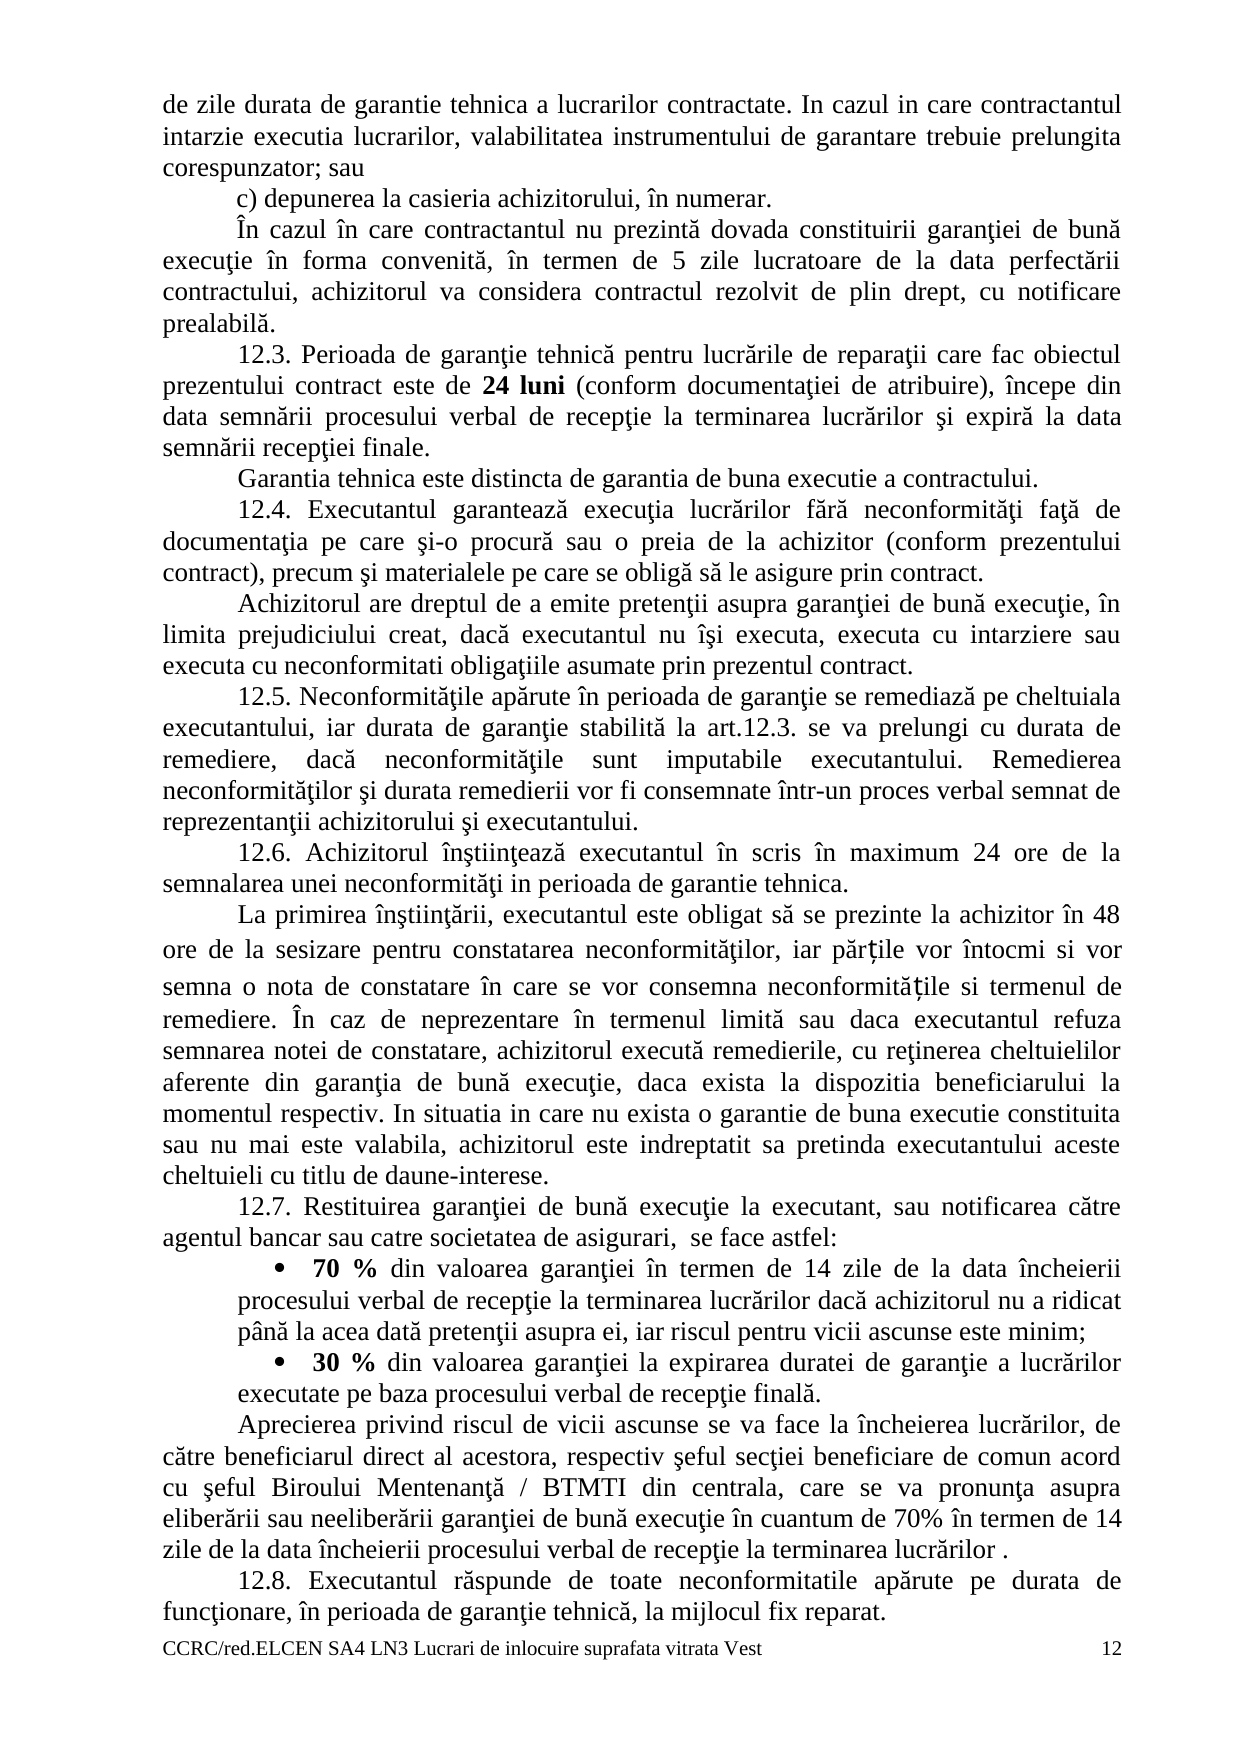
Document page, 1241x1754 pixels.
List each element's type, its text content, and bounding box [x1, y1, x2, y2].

text 12.7. Restituirea garanţiei de bună execuţie la executant, sau notificarea către agentul bancar sau catre societatea de asigurari, se face astfel: [162, 1190, 1122, 1252]
text În cazul în care contractantul nu prezintă dovada constituirii garanţiei de bună execuţie în forma convenită, în termen de 5 zile lucratoare de la data perfectării contractului, achizitorul va considera contractul rezolvit de plin drept, cu notificare prealabilă. [162, 213, 1122, 338]
text 12.6. Achizitorul înştiinţează executantul în scris în maximum 24 ore de la semnalarea unei neconformităţi in perioada de garantie tehnica. [162, 836, 1122, 898]
text c) depunerea la casieria achizitorului, în numerar. [162, 182, 1122, 213]
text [162, 89, 1122, 182]
text 12.5. Neconformităţile apărute în perioada de garanţie se remediază pe cheltuiala executantului, iar durata de garanţie stabilită la art.12.3. se va prelungi cu durata de remediere, dacă neconformităţile sunt imputabile executantului. Remedierea neconformităţilor şi durata remedierii vor fi consemnate într-un proces verbal semnat de reprezentanţii achizitorului şi executantului. [162, 680, 1122, 836]
list 70 % din valoarea garanţiei în termen de 14 zile de la data încheierii procesului verbal de recepţie la terminarea lucrărilor dacă achizitorul nu a ridicat până la acea dată pretenţii asupra ei, iar riscul pentru vicii ascunse este minim; [237, 1252, 1122, 1346]
text 12.4. Executantul garantează execuţia lucrărilor fără neconformităţi faţă de documentaţia pe care şi-o procură sau o preia de la achizitor (conform prezentului contract), precum şi materialele pe care se obligă să le asigure prin contract. [162, 493, 1122, 587]
text 12.3. Perioada de garanţie tehnică pentru lucrările de reparaţii care fac obiectul prezentului contract este de 24 luni (conform documentaţiei de atribuire), începe din data semnării procesului verbal de recepţie la terminarea lucrărilor şi expiră la data semnării recepţiei finale. [162, 338, 1122, 462]
list 30 % din valoarea garanţiei la expirarea duratei de garanţie a lucrărilor executate pe baza procesului verbal de recepţie finală. [237, 1346, 1122, 1408]
text 12.8. Executantul răspunde de toate neconformitatile apărute pe durata de funcţionare, în perioada de garanţie tehnică, la mijlocul fix reparat. [162, 1564, 1122, 1626]
text Aprecierea privind riscul de vicii ascunse se va face la încheierea lucrărilor, de către beneficiarul direct al acestora, respectiv şeful secţiei beneficiare de comun acord cu şeful Biroului Mentenanţă / BTMTI din centrala, care se va pronunţa asupra eliberării sau neeliberării garanţiei de bună execuţie în cuantum de 70% în termen de 14 zile de la data încheierii procesului verbal de recepţie la terminarea lucrărilor . [162, 1408, 1122, 1564]
text Achizitorul are dreptul de a emite pretenţii asupra garanţiei de bună execuţie, în limita prejudiciului creat, dacă executantul nu îşi executa, executa cu intarziere sau executa cu neconformitati obligaţiile asumate prin prezentul contract. [162, 587, 1122, 680]
text Garantia tehnica este distincta de garantia de buna executie a contractului. [162, 462, 1122, 493]
text La primirea înştiinţării, executantul este obligat să se prezinte la achizitor în 48 ore de la sesizare pentru constatarea neconformităţilor, iar părțile vor întocmi si vor semna o nota de constatare în care se vor consemna neconformitățile si termenul de remediere. În caz de neprezentare în termenul limită sau daca executantul refuza semnarea notei de constatare, achizitorul execută remedierile, cu reţinerea cheltuielilor aferente din garanţia de bună execuţie, daca exista la dispozitia beneficiarului la momentul respectiv. In situatia in care nu exista o garantie de buna executie constituita sau nu mai este valabila, achizitorul este indreptatit sa pretinda executantului aceste cheltuieli cu titlu de daune-interese. [162, 898, 1122, 1190]
